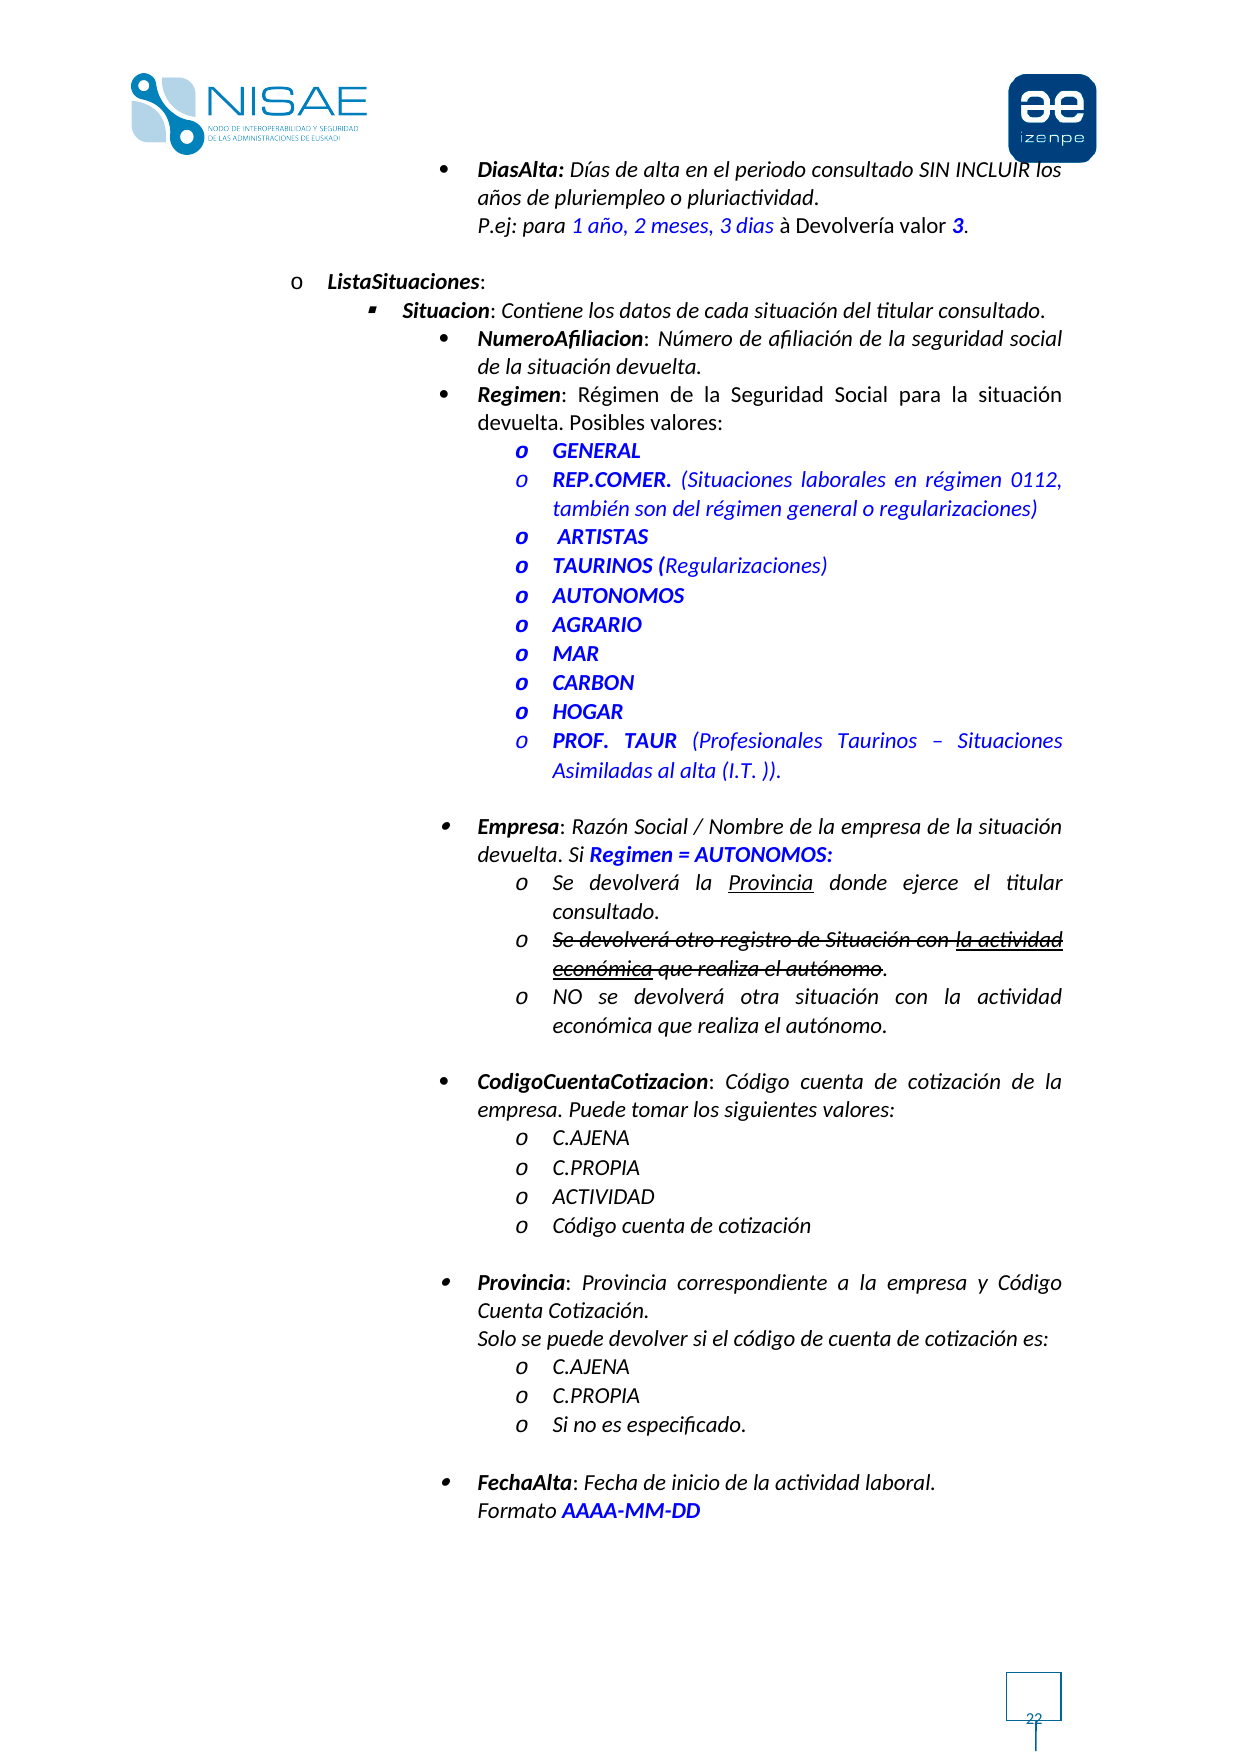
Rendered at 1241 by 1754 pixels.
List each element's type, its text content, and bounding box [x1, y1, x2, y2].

list CARBON [515, 668, 1063, 697]
list Se devolverá otro registro de Situación con la actividad económica que realiza el autónomo. [515, 925, 1063, 982]
list C.PROPIA [515, 1381, 1063, 1411]
text Formato AAAA-MM-DD [477, 1496, 1063, 1524]
picture [149, 73, 386, 155]
list Empresa: Razón Social / Nombre de la empresa de la situación devuelta. Si Regimen = AUTONOMOS: [440, 812, 1063, 868]
picture [139, 81, 148, 90]
list Se devolverá la Provincia donde ejerce el titular consultado. [515, 868, 1063, 925]
list Si no es especificado. [515, 1411, 1063, 1440]
list REP.COMER. (Situaciones laborales en régimen 0112, también son del régimen general o regularizaciones) [515, 465, 1063, 522]
list NO se devolverá otra situación con la actividad económica que realiza el autónomo. [515, 982, 1063, 1039]
list ARTISTAS [515, 522, 1063, 552]
picture [181, 131, 193, 143]
list NumeroAfiliacion: Número de afiliación de la seguridad social de la situación devuelta. [440, 324, 1063, 380]
list TAURINOS (Regularizaciones) [515, 552, 1063, 581]
text P.ej: para 1 año, 2 meses, 3 dias à Devolvería valor 3. [477, 211, 1063, 239]
picture [118, 73, 180, 155]
list Situacion: Contiene los datos de cada situación del titular consultado. [365, 296, 1063, 324]
list Provincia: Provincia correspondiente a la empresa y Código Cuenta Cotización. [440, 1268, 1063, 1324]
text Solo se puede devolver si el código de cuenta de cotización es: [477, 1324, 1063, 1352]
list AUTONOMOS [515, 581, 1063, 610]
list PROF. TAUR (Profesionales Taurinos – Situaciones Asimiladas al alta (I.T. )). [515, 727, 1063, 784]
list CodigoCuentaCotizacion: Código cuenta de cotización de la empresa. Puede tomar los siguientes valores: [440, 1067, 1063, 1123]
list C.PROPIA [515, 1153, 1063, 1182]
list DiasAlta: Días de alta en el periodo consultado SIN INCLUIR los años de pluriempleo o pluriactividad. [440, 155, 1063, 211]
picture [1007, 74, 1097, 163]
list Código cuenta de cotización [515, 1211, 1063, 1240]
list HOGAR [515, 697, 1063, 727]
list GENERAL [515, 436, 1063, 465]
list ACTIVIDAD [515, 1182, 1063, 1211]
list FechaAlta: Fecha de inicio de la actividad laboral. [440, 1468, 1063, 1496]
list C.AJENA [515, 1352, 1063, 1381]
list MAR [515, 639, 1063, 668]
list AGRARIO [515, 610, 1063, 639]
list Regimen: Régimen de la Seguridad Social para la situación devuelta. Posibles valores: [440, 380, 1063, 436]
list C.AJENA [515, 1123, 1063, 1153]
list ListaSituaciones: [290, 267, 1063, 296]
